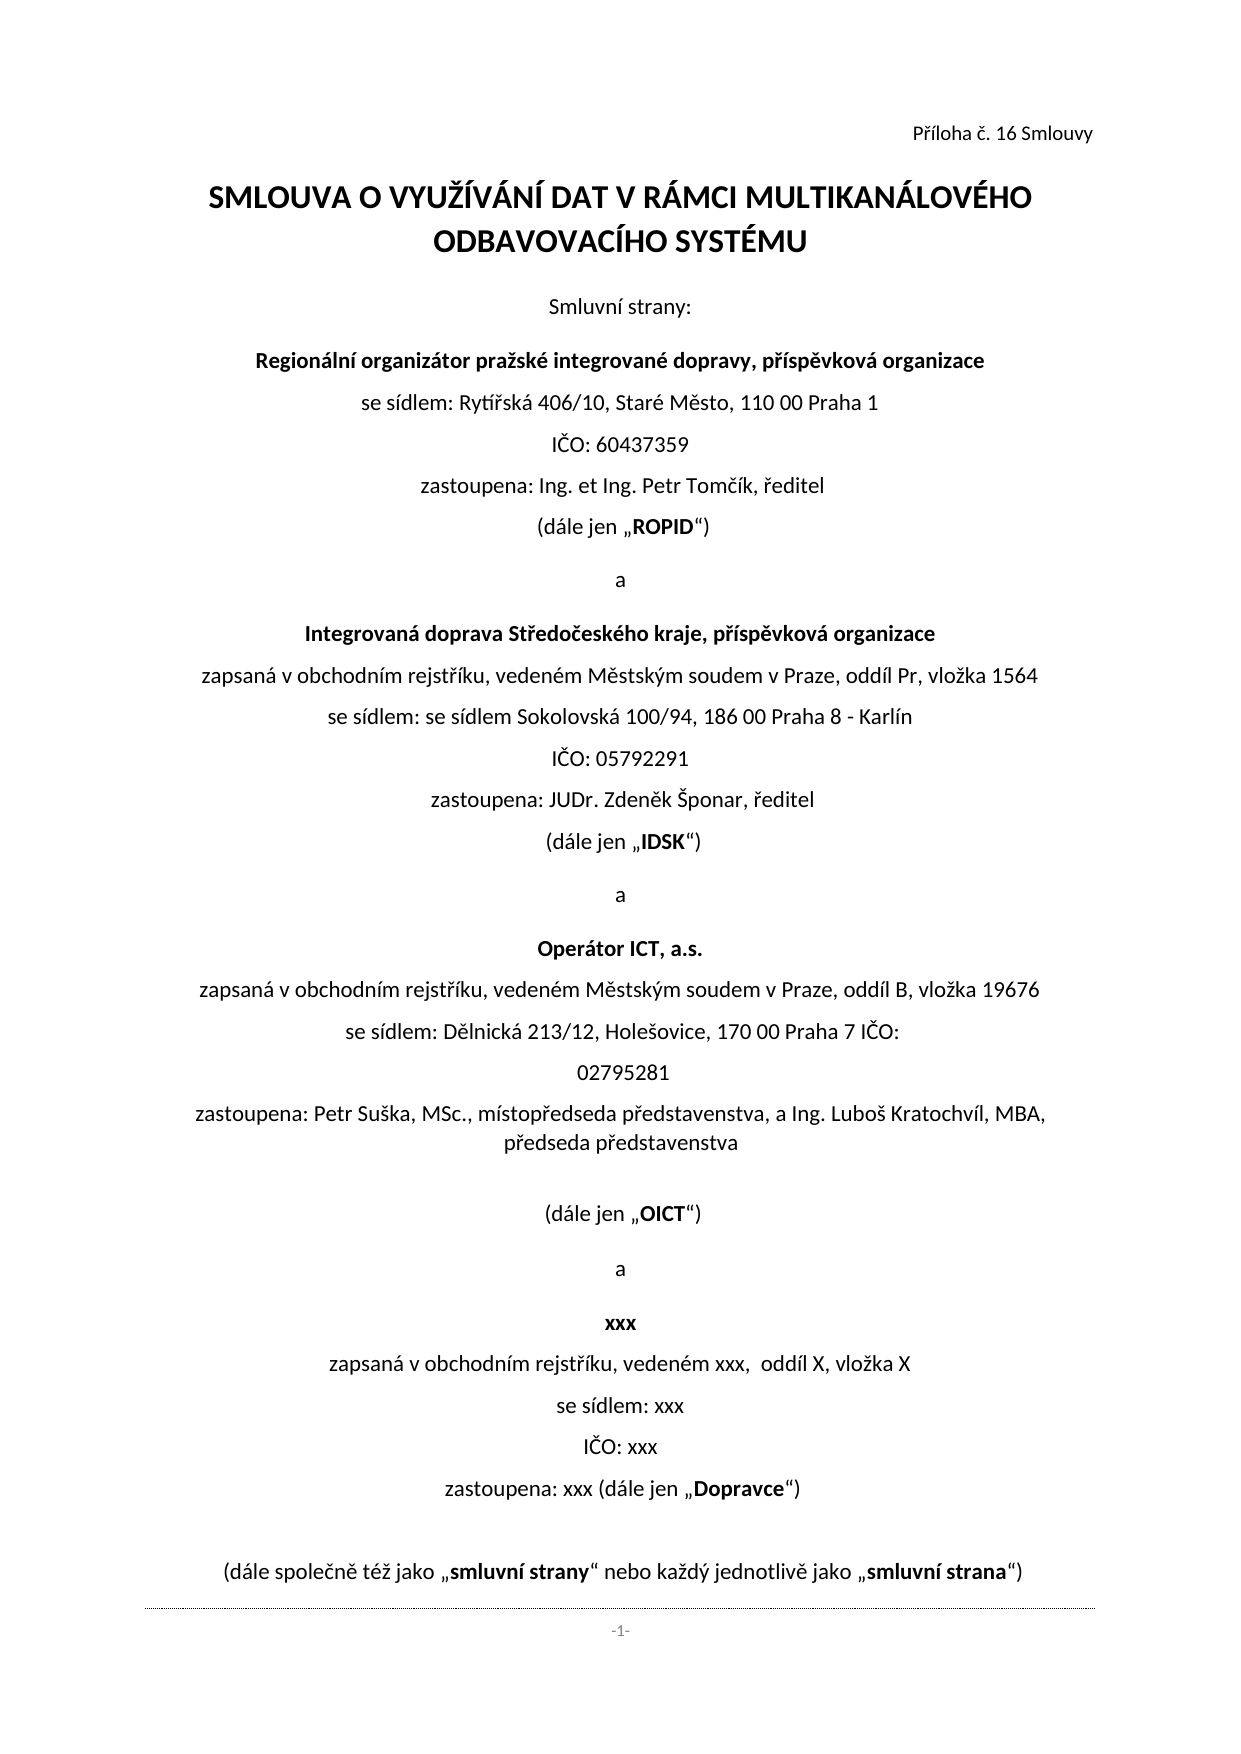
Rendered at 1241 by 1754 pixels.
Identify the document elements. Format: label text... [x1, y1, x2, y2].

text a [148, 565, 1092, 593]
text se sídlem: Rytířská 406/10, Staré Město, 110 00 Praha 1 [148, 388, 1092, 416]
text Operátor ICT, a.s. [148, 934, 1093, 962]
text se sídlem: se sídlem Sokolovská 100/94, 186 00 Praha 8 - Karlín [148, 702, 1093, 730]
text zastoupena: Petr Suška, MSc., místopředseda představenstva, a Ing. Luboš Kratochvíl, MBA, předseda představenstva [149, 1099, 1093, 1156]
text zapsaná v obchodním rejstříku, vedeném xxx, oddíl X, vložka X [148, 1349, 1092, 1377]
text zastoupena: xxx (dále jen „Dopravce“) [366, 1474, 879, 1502]
text IČO: xxx [148, 1432, 1092, 1461]
text Příloha č. 16 Smlouvy [148, 121, 1093, 146]
text se sídlem: xxx [148, 1391, 1092, 1419]
text SMLOUVA O VYUŽÍVÁNÍ DAT V RÁMCI MULTIKANÁLOVÉHO ODBAVOVACÍHO SYSTÉMU [148, 176, 1093, 261]
text Integrovaná doprava Středočeského kraje, příspěvková organizace [148, 619, 1092, 647]
text zapsaná v obchodním rejstříku, vedeném Městským soudem v Praze, oddíl Pr, vložka 1564 [148, 661, 1092, 689]
text IČO: 60437359 [148, 430, 1092, 458]
text a [148, 1254, 1092, 1282]
text (dále společně též jako „smluvní strany“ nebo každý jednotlivě jako „smluvní strana“) [148, 1557, 1093, 1585]
text se sídlem: Dělnická 213/12, Holešovice, 170 00 Praha 7 IČO: 02795281 [345, 1017, 901, 1086]
text Regionální organizátor pražské integrované dopravy, příspěvková organizace [148, 347, 1093, 375]
text zastoupena: JUDr. Zdeněk Šponar, ředitel (dále jen „IDSK“) [405, 785, 841, 855]
text zapsaná v obchodním rejstříku, vedeném Městským soudem v Praze, oddíl B, vložka 19676 [148, 975, 1092, 1003]
text (dále jen „OICT“) [148, 1199, 1093, 1227]
text IČO: 05792291 [148, 744, 1092, 772]
text xxx [148, 1308, 1093, 1336]
text zastoupena: Ing. et Ing. Petr Tomčík, ředitel (dále jen „ROPID“) [394, 471, 851, 541]
text a [148, 880, 1092, 908]
text Smluvní strany: [148, 292, 1093, 321]
